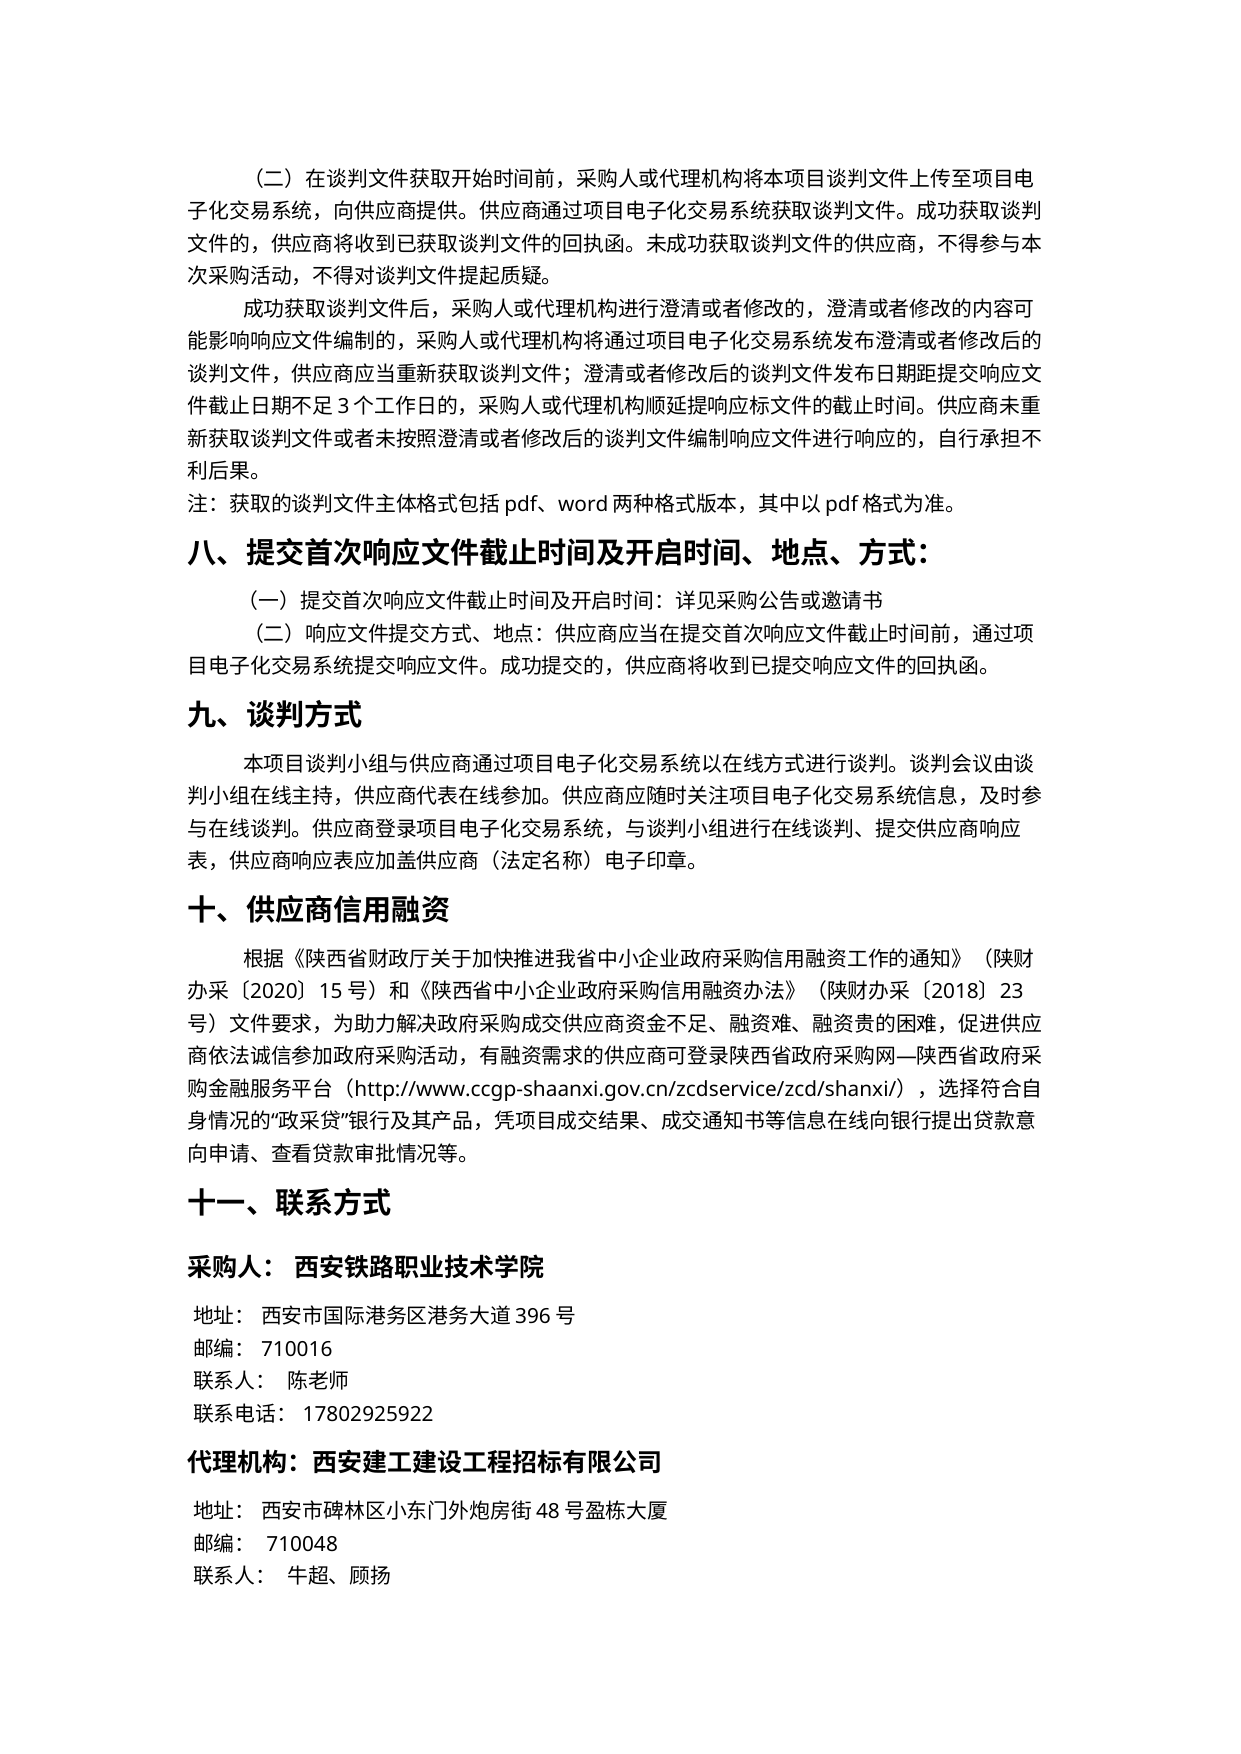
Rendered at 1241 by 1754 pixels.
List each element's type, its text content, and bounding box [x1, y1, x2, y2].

text 代理机构：西安建工建设工程招标有限公司 [187, 1429, 1053, 1494]
text 联系人： 牛超、顾扬 [187, 1559, 1053, 1592]
text 联系人： 陈老师 [187, 1364, 1053, 1397]
text 采购人： 西安铁路职业技术学院 [187, 1234, 1053, 1299]
text （二）在谈判文件获取开始时间前，采购人或代理机构将本项目谈判文件上传至项目电子化交易系统，向供应商提供。供应商通过项目电子化交易系统获取谈判文件。成功获取谈判文件的，供应商将收到已获取谈判文件的回执函。未成功获取谈判文件的供应商，不得参与本次采购活动，不得对谈判文件提起质疑。 [187, 162, 1053, 292]
text 注：获取的谈判文件主体格式包括pdf、word两种格式版本，其中以pdf格式为准。 [187, 487, 1053, 519]
text 地址： 西安市国际港务区港务大道396号 [187, 1299, 1053, 1332]
text 九、谈判方式 [187, 682, 1053, 747]
text 本项目谈判小组与供应商通过项目电子化交易系统以在线方式进行谈判。谈判会议由谈判小组在线主持，供应商代表在线参加。供应商应随时关注项目电子化交易系统信息，及时参与在线谈判。供应商登录项目电子化交易系统，与谈判小组进行在线谈判、提交供应商响应表，供应商响应表应加盖供应商（法定名称）电子印章。 [187, 747, 1053, 877]
text 根据《陕西省财政厅关于加快推进我省中小企业政府采购信用融资工作的通知》（陕财办采〔2020〕15 号）和《陕西省中小企业政府采购信用融资办法》（陕财办采〔2018〕23 号）文件要求，为助力解决政府采购成交供应商资金不足、融资难、融资贵的困难，促进供应商依法诚信参加政府采购活动，有融资需求的供应商可登录陕西省政府采购网—陕西省政府采购金融服务平台（http://www.ccgp-shaanxi.gov.cn/zcdservice/zcd/shanxi/），选择符合自身情况的“政采贷”银行及其产品，凭项目成交结果、成交通知书等信息在线向银行提出贷款意向申请、查看贷款审批情况等。 [187, 942, 1053, 1169]
text 成功获取谈判文件后，采购人或代理机构进行澄清或者修改的，澄清或者修改的内容可能影响响应文件编制的，采购人或代理机构将通过项目电子化交易系统发布澄清或者修改后的谈判文件，供应商应当重新获取谈判文件；澄清或者修改后的谈判文件发布日期距提交响应文件截止日期不足3个工作日的，采购人或代理机构顺延提响应标文件的截止时间。供应商未重新获取谈判文件或者未按照澄清或者修改后的谈判文件编制响应文件进行响应的，自行承担不利后果。 [187, 292, 1053, 487]
text （一）提交首次响应文件截止时间及开启时间：详见采购公告或邀请书 [187, 584, 1053, 617]
text （二）响应文件提交方式、地点：供应商应当在提交首次响应文件截止时间前，通过项目电子化交易系统提交响应文件。成功提交的，供应商将收到已提交响应文件的回执函。 [187, 617, 1053, 682]
text 八、提交首次响应文件截止时间及开启时间、地点、方式： [187, 519, 1053, 584]
text 十、供应商信用融资 [187, 877, 1053, 942]
text 联系电话： 17802925922 [187, 1397, 1053, 1429]
text 地址： 西安市碑林区小东门外炮房街48号盈栋大厦 [187, 1494, 1053, 1527]
text 十一、联系方式 [187, 1169, 1053, 1234]
text 邮编： 710016 [187, 1332, 1053, 1364]
text 邮编： 710048 [187, 1527, 1053, 1559]
